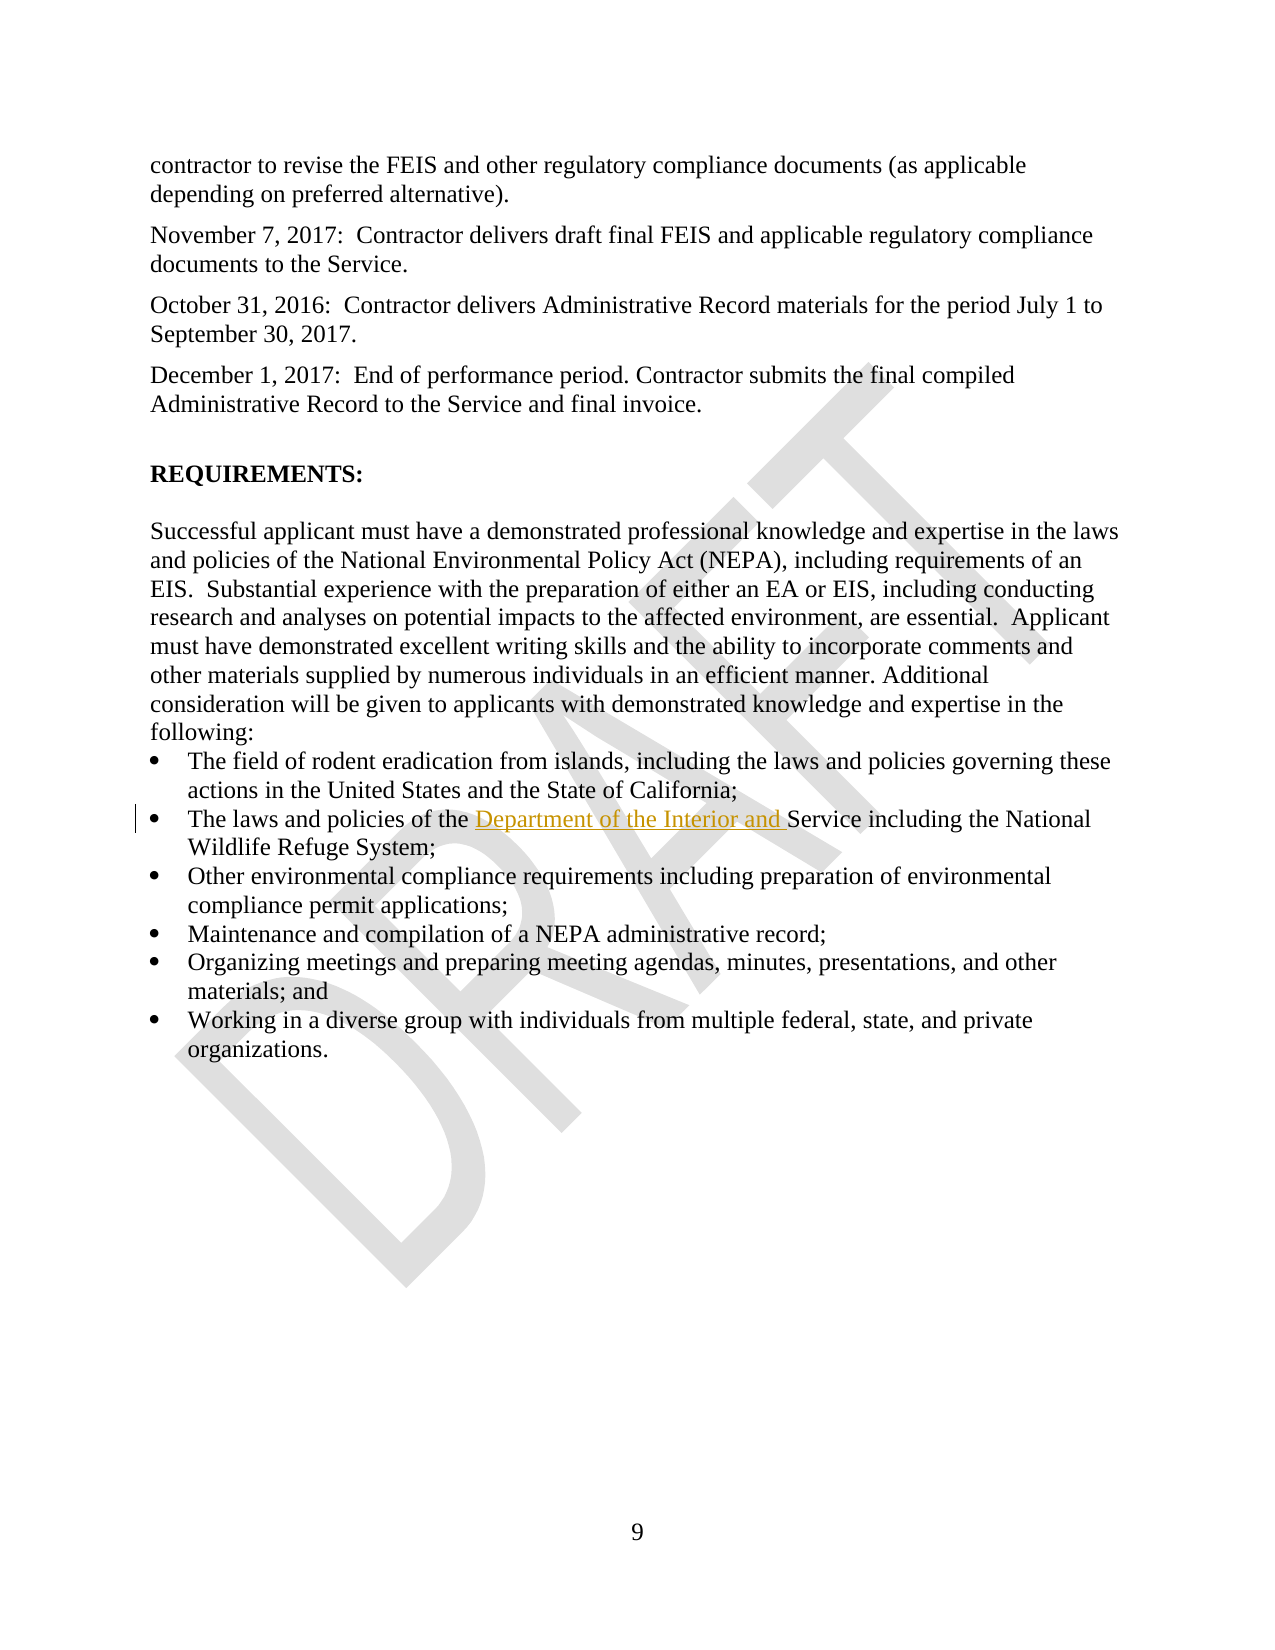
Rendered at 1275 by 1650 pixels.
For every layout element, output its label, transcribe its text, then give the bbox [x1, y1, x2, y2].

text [150, 150, 1125, 207]
list Maintenance and compilation of a NEPA administrative record; [150, 919, 1125, 947]
list Working in a diverse group with individuals from multiple federal, state, and private organizations. [150, 1005, 1125, 1062]
list The laws and policies of the Service including the National Wildlife Refuge System; [150, 804, 1125, 861]
list The field of rodent eradication from islands, including the laws and policies governing these actions in the United States and the State of California; [150, 746, 1125, 804]
text October 31, 2016: Contractor delivers Administrative Record materials for the period July 1 to September 30, 2017. [150, 290, 1125, 347]
list Organizing meetings and preparing meeting agendas, minutes, presentations, and other materials; and [150, 947, 1125, 1005]
text December 1, 2017: End of performance period. Contractor submits the final compiled Administrative Record to the Service and final invoice. [150, 360, 1125, 417]
text Successful applicant must have a demonstrated professional knowledge and expertise in the laws and policies of the National Environmental Policy Act (NEPA), including requirements of an EIS. Substantial experience with the preparation of either an EA or EIS, including conducting research and analyses on potential impacts to the affected environment, are essential. Applicant must have demonstrated excellent writing skills and the ability to incorporate comments and other materials supplied by numerous individuals in an efficient manner. Additional consideration will be given to applicants with demonstrated knowledge and expertise in the following: [150, 516, 1125, 746]
text REQUIREMENTS: [150, 459, 1125, 487]
text November 7, 2017: Contractor delivers draft final FEIS and applicable regulatory compliance documents to the Service. [150, 220, 1125, 277]
list Other environmental compliance requirements including preparation of environmental compliance permit applications; [150, 861, 1125, 919]
